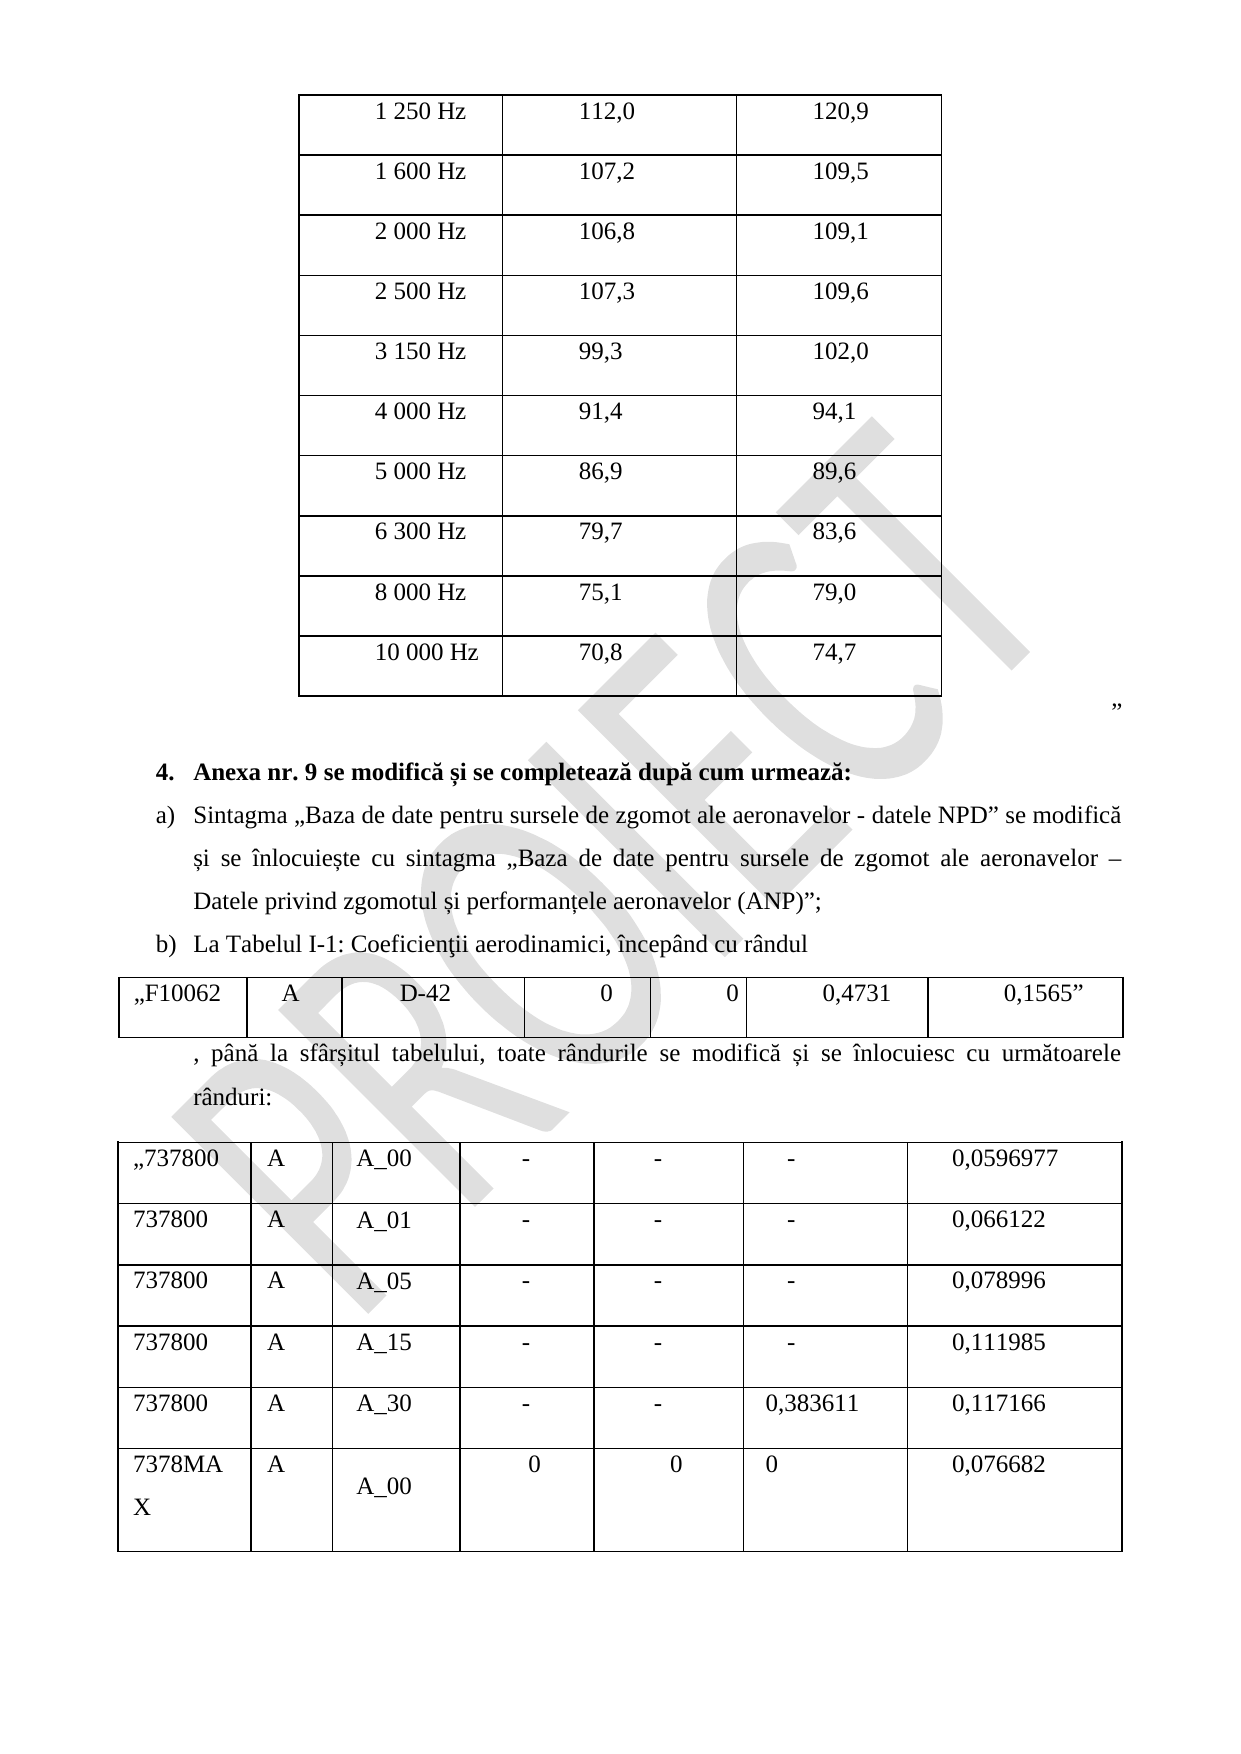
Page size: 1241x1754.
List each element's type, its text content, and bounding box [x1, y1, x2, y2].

table_header „737800 [119, 1143, 250, 1203]
table_cell [595, 1266, 743, 1325]
table_cell A [252, 1266, 332, 1325]
table_header [461, 1143, 593, 1203]
table_cell 83,6 [737, 517, 941, 575]
table_header 0,1565” [929, 978, 1122, 1037]
table_cell 737800 [119, 1266, 250, 1325]
table_cell [744, 1204, 907, 1264]
list Sintagma „Baza de date pentru sursele de zgomot ale aeronavelor - datele NPD” se modifică și se înlocuiește cu sintagma „Baza de date pentru sursele de zgomot ale aeronavelor – Datele privind zgomotul și performanțele aeronavelor (ANP)”; [156, 800, 1122, 915]
table_header [595, 1143, 743, 1203]
table_cell A_30 [333, 1388, 459, 1448]
table_cell [461, 1204, 593, 1264]
table_cell 5 000 Hz [300, 456, 502, 515]
table_cell 74,7 [737, 637, 941, 695]
table_cell 112,0 [503, 96, 736, 154]
table_cell 107,2 [503, 156, 736, 214]
table_cell 0,383611 [744, 1388, 907, 1448]
table_cell [744, 1327, 907, 1386]
table_header 0,0596977 [908, 1143, 1121, 1203]
table_cell 737800 [119, 1204, 250, 1264]
table_cell 109,6 [737, 276, 941, 334]
table_cell 75,1 [503, 577, 736, 635]
table_cell 91,4 [503, 396, 736, 455]
table_cell 1 250 Hz [300, 96, 502, 154]
table_cell A [252, 1388, 332, 1448]
table_header 0 [651, 978, 746, 1037]
table_cell 4 000 Hz [300, 396, 502, 455]
table_cell 0,111985 [908, 1327, 1121, 1386]
text ” [118, 697, 1122, 726]
table_cell 109,1 [737, 216, 941, 274]
table_cell 2 000 Hz [300, 216, 502, 274]
table_cell 0,076682 [908, 1449, 1121, 1551]
table_cell 737800 [119, 1327, 250, 1386]
table_header 0 [525, 978, 650, 1037]
table_cell 107,3 [503, 276, 736, 334]
table_cell 6 300 Hz [300, 517, 502, 575]
table_header 0,4731 [747, 978, 927, 1037]
table_cell 79,0 [737, 577, 941, 635]
table_cell 0,078996 [908, 1266, 1121, 1325]
table_cell 10 000 Hz [300, 637, 502, 695]
table_header A [248, 978, 341, 1037]
table_cell 2 500 Hz [300, 276, 502, 334]
table_cell 86,9 [503, 456, 736, 515]
table_cell 120,9 [737, 96, 941, 154]
table_cell 106,8 [503, 216, 736, 274]
table_cell [461, 1266, 593, 1325]
table_cell [595, 1204, 743, 1264]
table_cell 1 600 Hz [300, 156, 502, 214]
table_cell A_15 [333, 1327, 459, 1386]
table_cell A_01 [333, 1204, 459, 1264]
table_cell [744, 1266, 907, 1325]
table_cell [461, 1388, 593, 1448]
table_cell 94,1 [737, 396, 941, 455]
table_cell 70,8 [503, 637, 736, 695]
table_cell 737800 [119, 1388, 250, 1448]
table_cell A_00 [333, 1449, 459, 1551]
table_header A [252, 1143, 332, 1203]
table_cell A [252, 1449, 332, 1551]
table_cell 8 000 Hz [300, 577, 502, 635]
table_cell [595, 1388, 743, 1448]
list , până la sfârșitul tabelului, toate rândurile se modifică și se înlocuiesc cu următoarele rânduri: [193, 1038, 1122, 1110]
table_header A_00 [333, 1143, 459, 1203]
table_cell A [252, 1204, 332, 1264]
table_cell [595, 1327, 743, 1386]
table_cell 0 [744, 1449, 907, 1551]
table_cell 79,7 [503, 517, 736, 575]
list Anexa nr. 9 se modifică și se completează după cum urmează: [156, 757, 1122, 785]
table_cell 99,3 [503, 336, 736, 395]
table_cell 7378MAX [119, 1449, 250, 1551]
table_cell 0,117166 [908, 1388, 1121, 1448]
table_header „F10062 [120, 978, 246, 1037]
table_cell 3 150 Hz [300, 336, 502, 395]
table_cell 0,066122 [908, 1204, 1121, 1264]
table_cell 109,5 [737, 156, 941, 214]
table_header [744, 1143, 907, 1203]
table_cell 102,0 [737, 336, 941, 395]
table_cell 0 [461, 1449, 593, 1551]
table_header D-42 [343, 978, 524, 1037]
table_cell 89,6 [737, 456, 941, 515]
table_cell 0 [595, 1449, 743, 1551]
table_cell [461, 1327, 593, 1386]
table_cell A [252, 1327, 332, 1386]
list La Tabelul I-1: Coeficienţii aerodinamici, începând cu rândul [156, 929, 1122, 958]
table_cell A_05 [333, 1266, 459, 1325]
